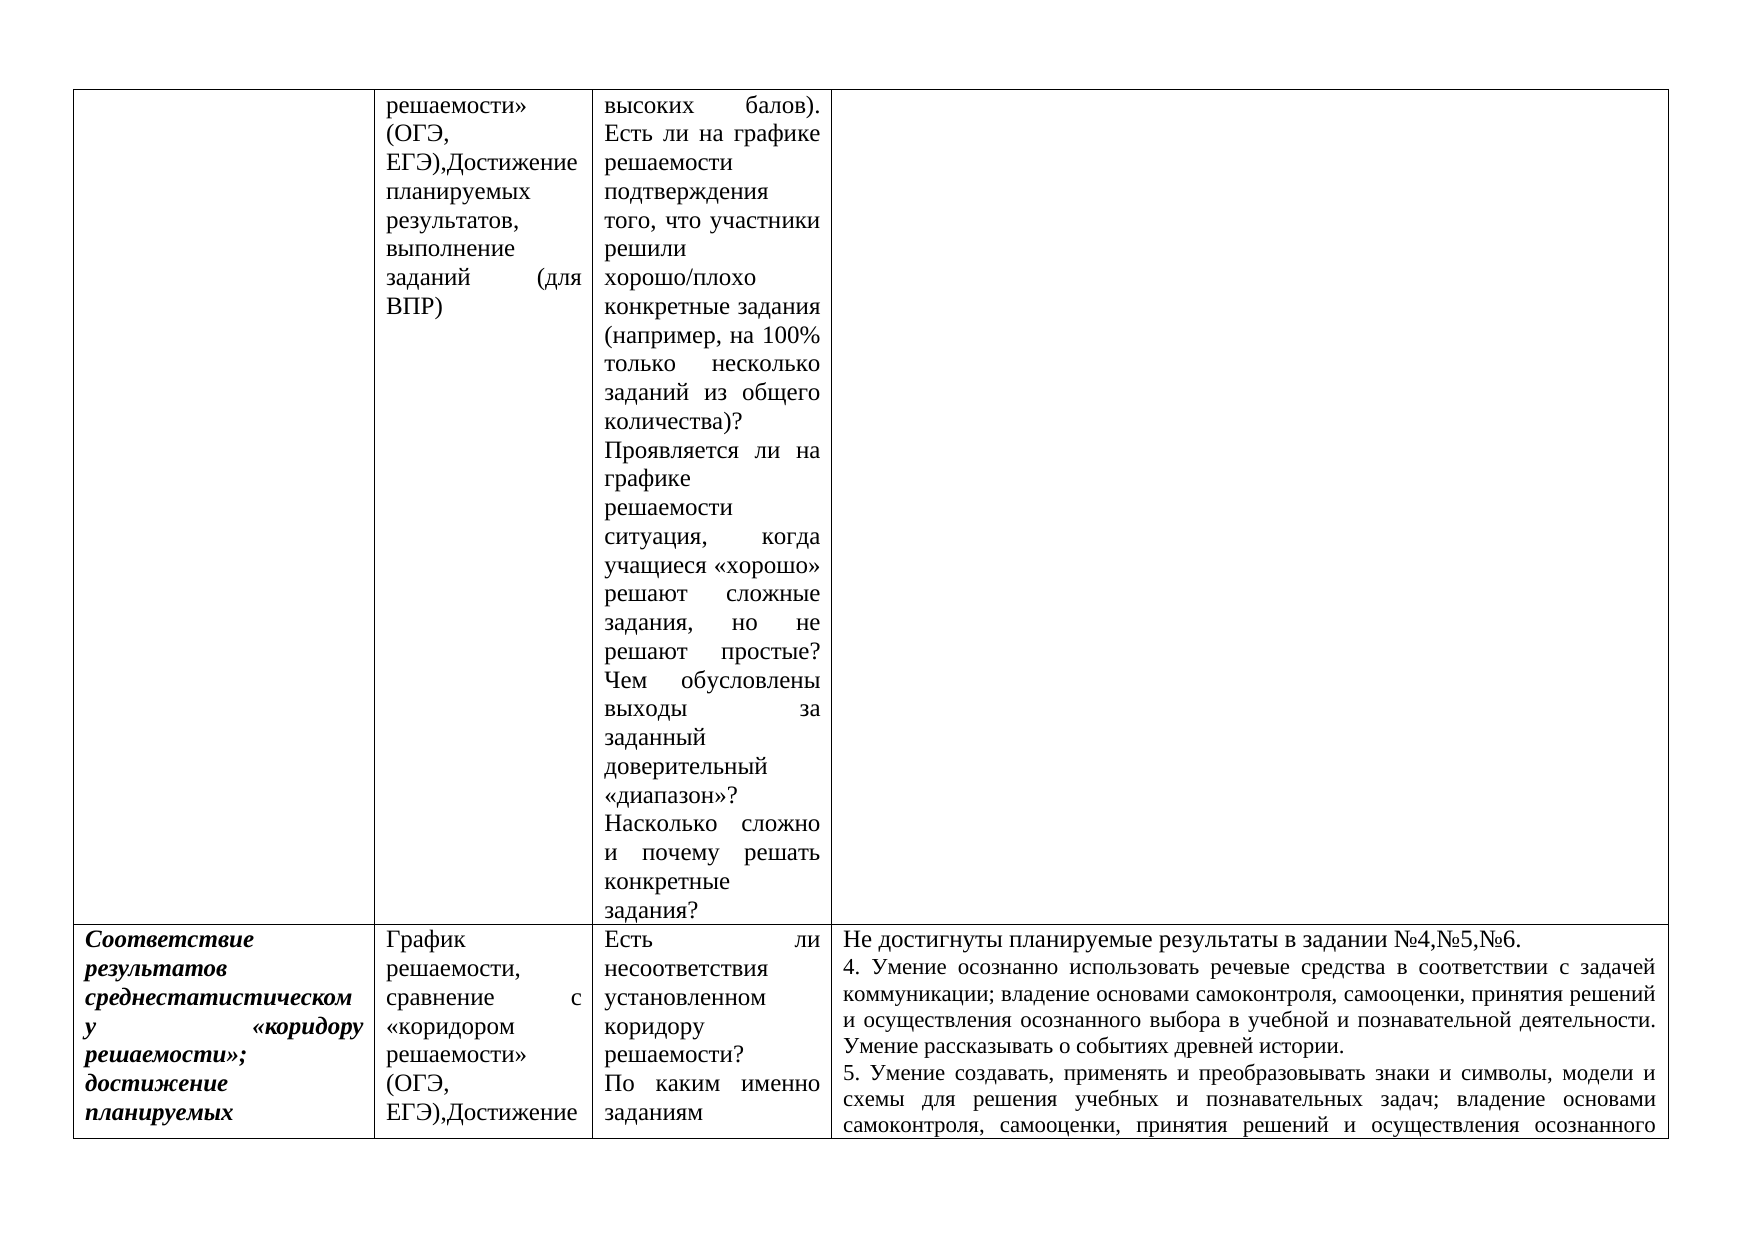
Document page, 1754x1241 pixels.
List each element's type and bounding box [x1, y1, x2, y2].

table_cell [593, 925, 831, 1138]
table_cell [593, 90, 831, 923]
table_cell [74, 925, 374, 1138]
table_cell [375, 90, 592, 923]
table_cell [375, 925, 592, 1138]
table_cell [832, 925, 1668, 1138]
table_cell [832, 90, 1668, 923]
table_cell [74, 90, 374, 923]
